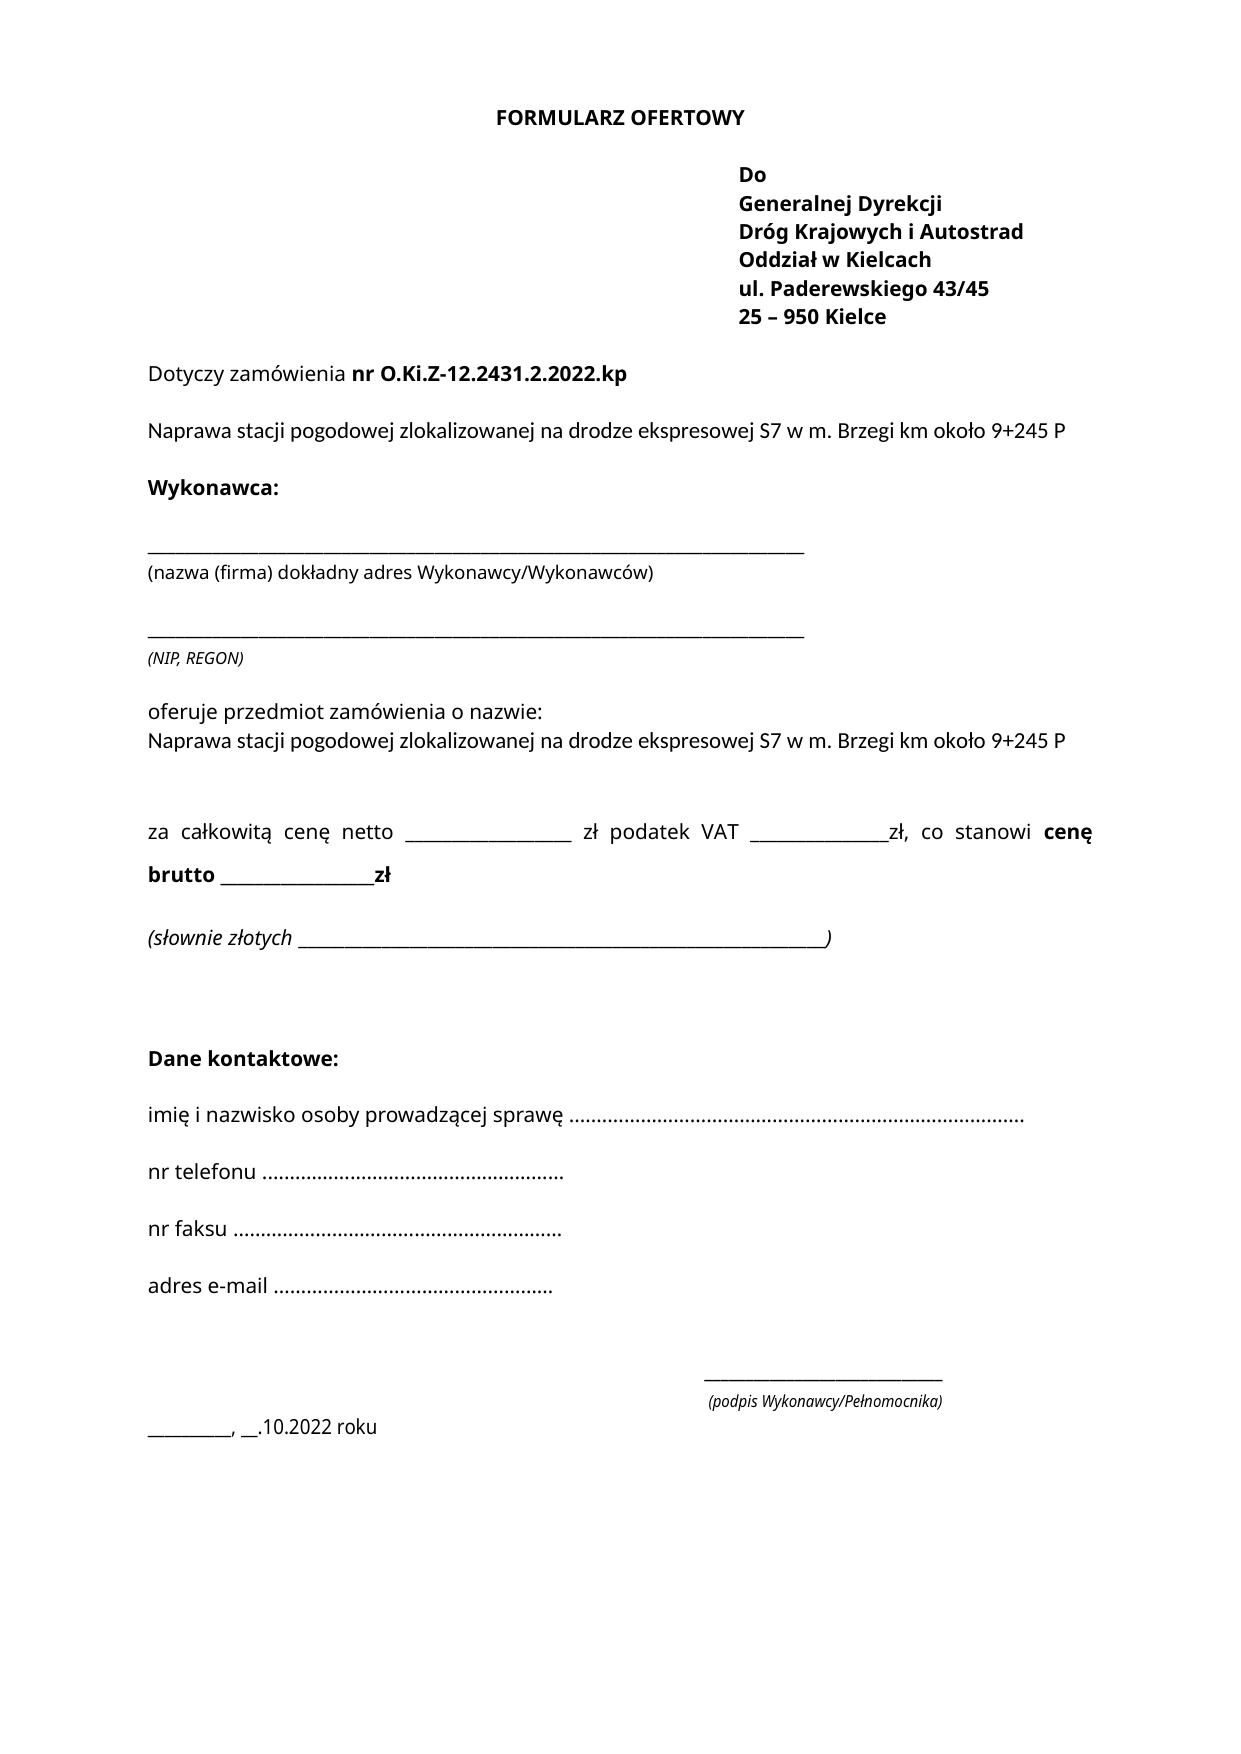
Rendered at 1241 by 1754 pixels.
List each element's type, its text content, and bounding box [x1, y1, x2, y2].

text _____________________________ [148, 1357, 1093, 1385]
text ul. Paderewskiego 43/45 [738, 274, 1093, 302]
text _______________________________________________________________________ [148, 529, 1093, 558]
text Dróg Krajowych i Autostrad [738, 217, 1093, 246]
text (słownie złotych _________________________________________________________) [148, 923, 1093, 952]
text __________, __.10.2022 roku [148, 1412, 1093, 1441]
text adres e-mail …………………………………………… [148, 1271, 1093, 1300]
text imię i nazwisko osoby prowadzącej sprawę .………………………………………………………………………. [148, 1101, 1093, 1129]
text Dane kontaktowe: [148, 1044, 1093, 1072]
text za całkowitą cenę netto __________________ zł podatek VAT _______________zł, co stanowi cenę brutto __________________zł [148, 817, 1093, 888]
text Wykonawca: [148, 473, 1093, 501]
text Do [738, 160, 1093, 189]
text _______________________________________________________________________ [148, 613, 1093, 642]
text (NIP, REGON) [148, 642, 1093, 669]
text Oddział w Kielcach [738, 246, 1093, 274]
text 25 – 950 Kielce [738, 302, 1093, 331]
text Dotyczy zamówienia nr O.Ki.Z-12.2431.2.2022.kp [148, 359, 1093, 388]
text nr telefonu .……………………………………………… [148, 1157, 1093, 1186]
text nr faksu …………………………………………………… [148, 1214, 1093, 1243]
text (nazwa (firma) dokładny adres Wykonawcy/Wykonawców) [148, 558, 1093, 585]
text oferuje przedmiot zamówienia o nazwie: [148, 697, 1093, 726]
text FORMULARZ OFERTOWY [148, 103, 1093, 132]
text (podpis Wykonawcy/Pełnomocnika) [148, 1385, 1093, 1412]
text Generalnej Dyrekcji [738, 189, 1093, 217]
